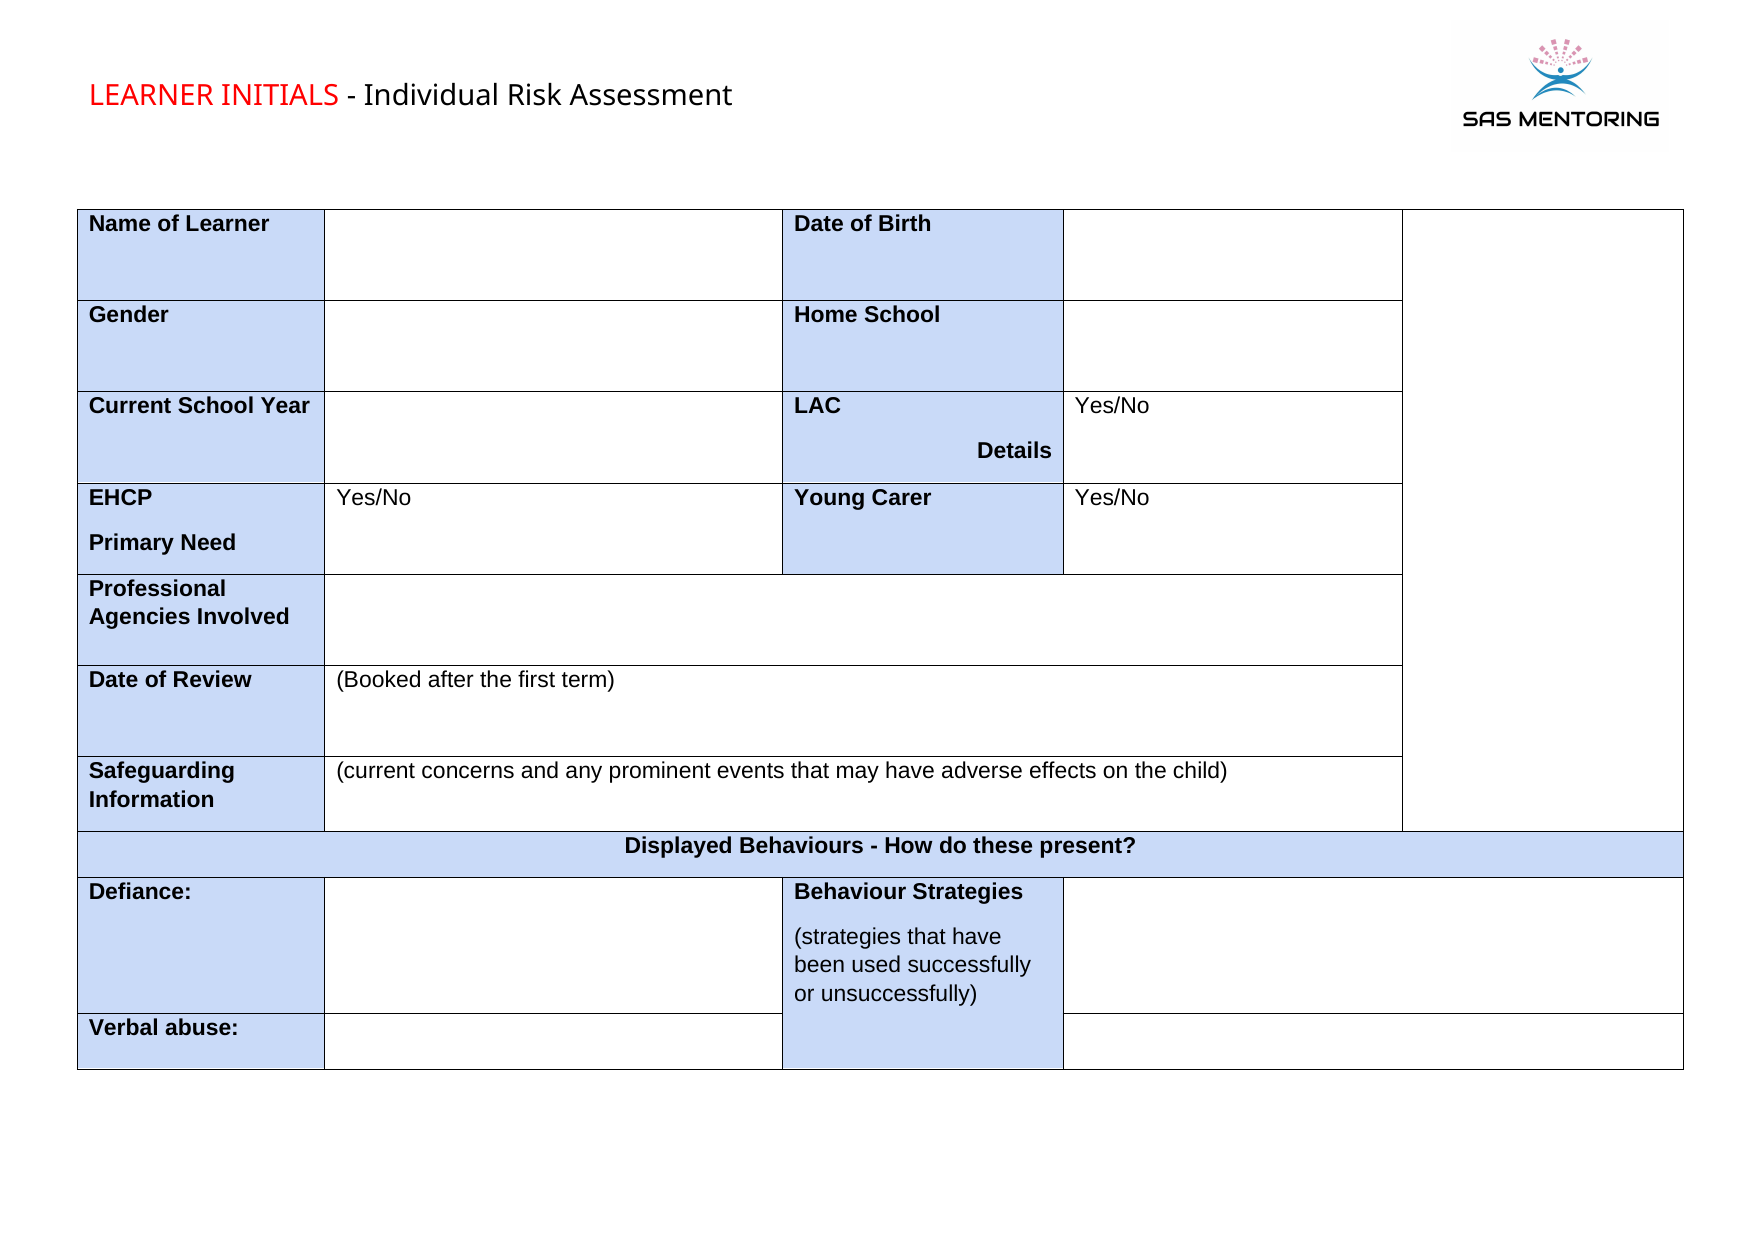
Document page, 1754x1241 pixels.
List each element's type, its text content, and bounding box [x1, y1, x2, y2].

table_header [325, 210, 782, 300]
table_cell Behaviour Strategies (strategies that have been used successfully or unsuccessfully) [783, 878, 1063, 1068]
table_header [1064, 210, 1402, 300]
table_cell [325, 1014, 782, 1068]
table_header [1403, 210, 1683, 831]
table_cell Yes/No [1064, 392, 1402, 482]
table_cell [325, 301, 782, 391]
table_cell LAC Details [783, 392, 1063, 482]
table_cell Yes/No [1064, 484, 1402, 574]
table_cell Young Carer [783, 484, 1063, 574]
table_cell EHCP Primary Need [78, 484, 324, 574]
table_cell (current concerns and any prominent events that may have adverse effects on the child) [325, 757, 1402, 831]
table_cell Current School Year [78, 392, 324, 482]
table_cell Verbal abuse: [78, 1014, 324, 1068]
table_cell Professional Agencies Involved [78, 575, 324, 665]
table_cell Yes/No [325, 484, 782, 574]
table_cell Home School [783, 301, 1063, 391]
table_cell Gender [78, 301, 324, 391]
table_cell [1064, 878, 1683, 1013]
table_cell (Booked after the first term) [325, 666, 1402, 756]
table_cell [325, 392, 782, 482]
table_header Name of Learner [78, 210, 324, 300]
picture [1451, 20, 1670, 152]
table_cell [1064, 301, 1402, 391]
table_cell [325, 575, 1402, 665]
table_cell Displayed Behaviours - How do these present? [78, 832, 1683, 877]
table_cell Date of Review [78, 666, 324, 756]
table_cell [1064, 1014, 1683, 1068]
table_cell Defiance: [78, 878, 324, 1013]
table_header Date of Birth [783, 210, 1063, 300]
table_cell [325, 878, 782, 1013]
table_cell Safeguarding Information [78, 757, 324, 831]
